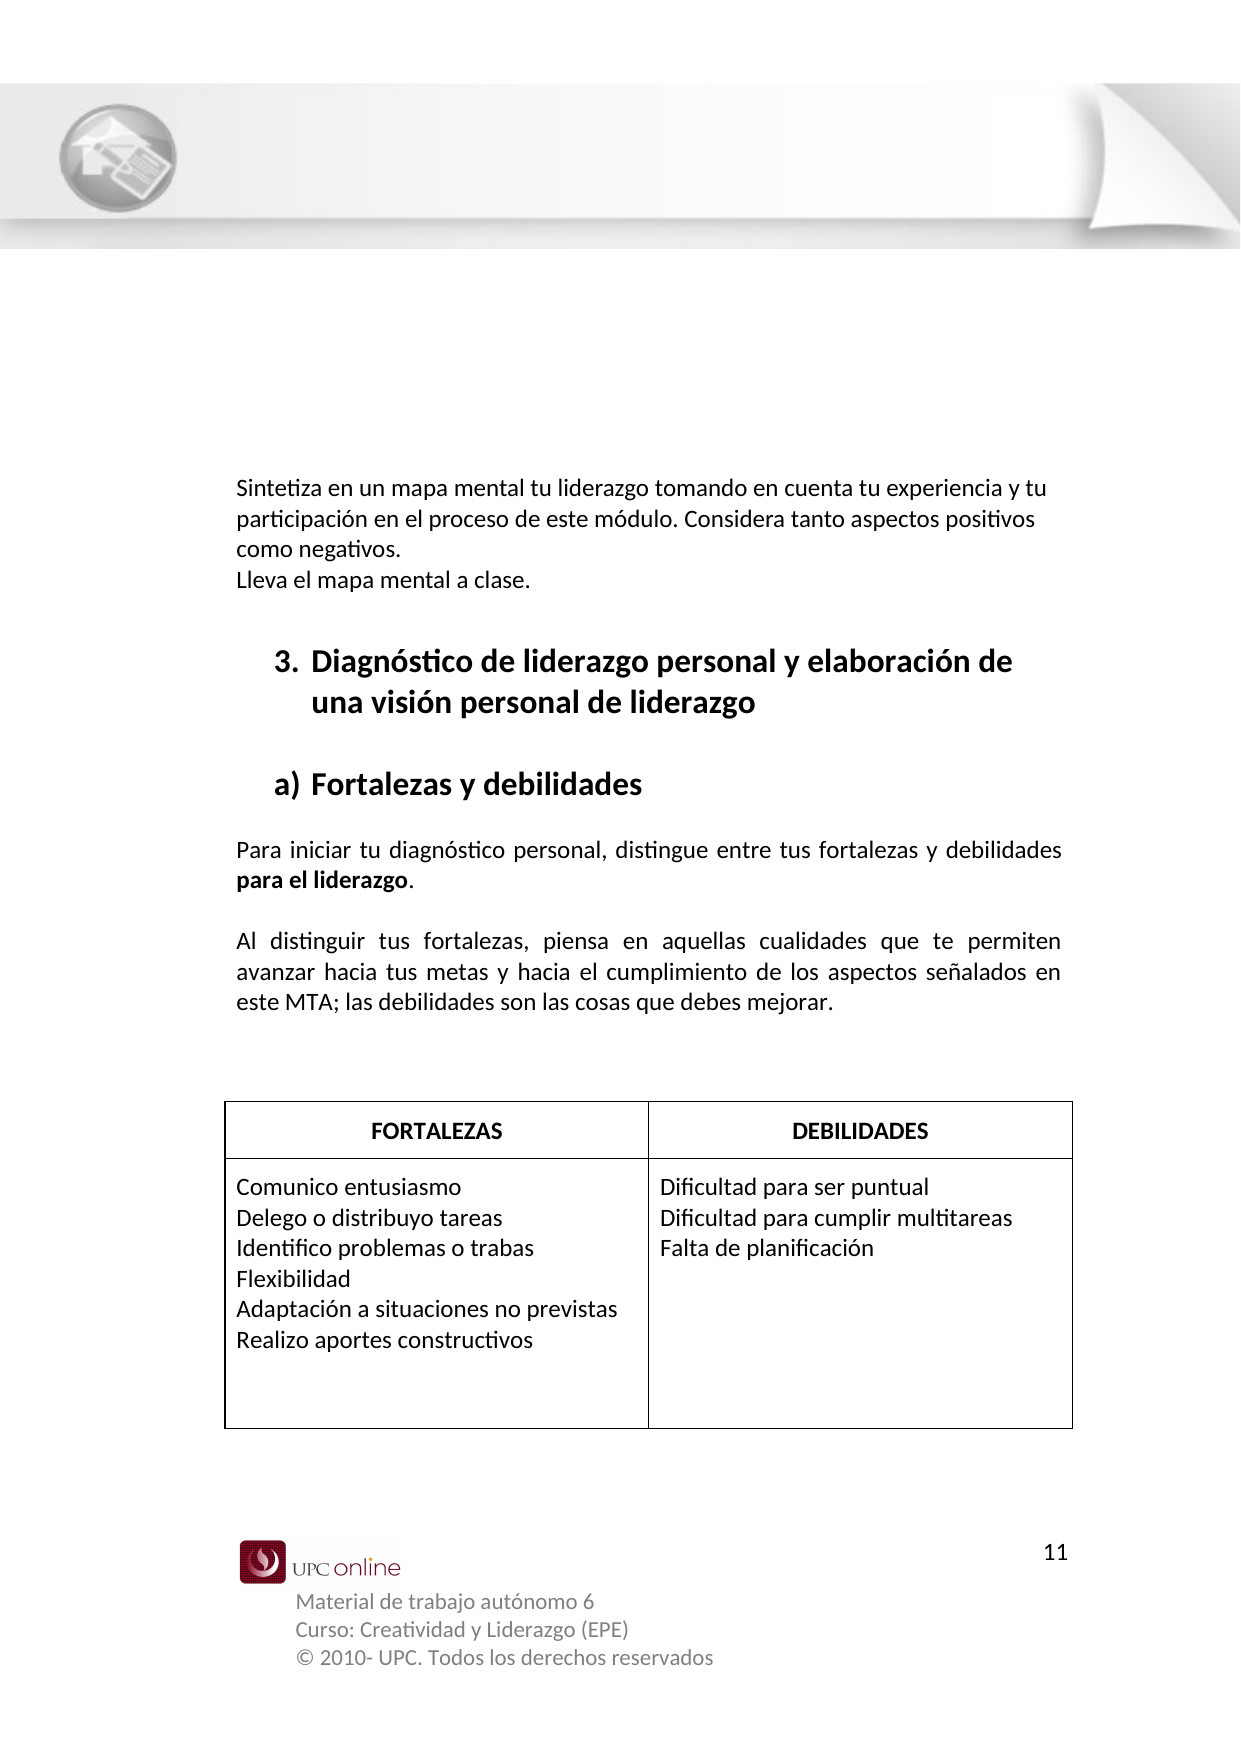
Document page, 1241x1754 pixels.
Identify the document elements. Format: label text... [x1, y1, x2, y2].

text Al distinguir tus fortalezas, piensa en aquellas cualidades que te permiten avanzar hacia tus metas y hacia el cumplimiento de los aspectos señalados en este MTA; las debilidades son las cosas que debes mejorar. [236, 925, 1063, 1017]
list Fortalezas y debilidades [274, 763, 1063, 803]
picture [236, 1538, 404, 1588]
text Lleva el mapa mental a clase. [236, 564, 1063, 594]
text Sintetiza en un mapa mental tu liderazgo tomando en cuenta tu experiencia y tu participación en el proceso de este módulo. Considera tanto aspectos positivos como negativos. [236, 472, 1063, 564]
table_cell Comunico entusiasmo Delego o distribuyo tareas Identifico problemas o trabas Flexibilidad Adaptación a situaciones no previstas Realizo aportes constructivos [226, 1159, 648, 1428]
table_header DEBILIDADES [649, 1102, 1072, 1158]
table_header FORTALEZAS [226, 1102, 648, 1158]
text Para iniciar tu diagnóstico personal, distingue entre tus fortalezas y debilidades para el liderazgo. [236, 834, 1063, 895]
list Diagnóstico de liderazgo personal y elaboración de una visión personal de liderazgo [274, 640, 1063, 722]
picture [0, 82, 1241, 249]
table_cell Dificultad para ser puntual Dificultad para cumplir multitareas Falta de planificación [649, 1159, 1072, 1428]
